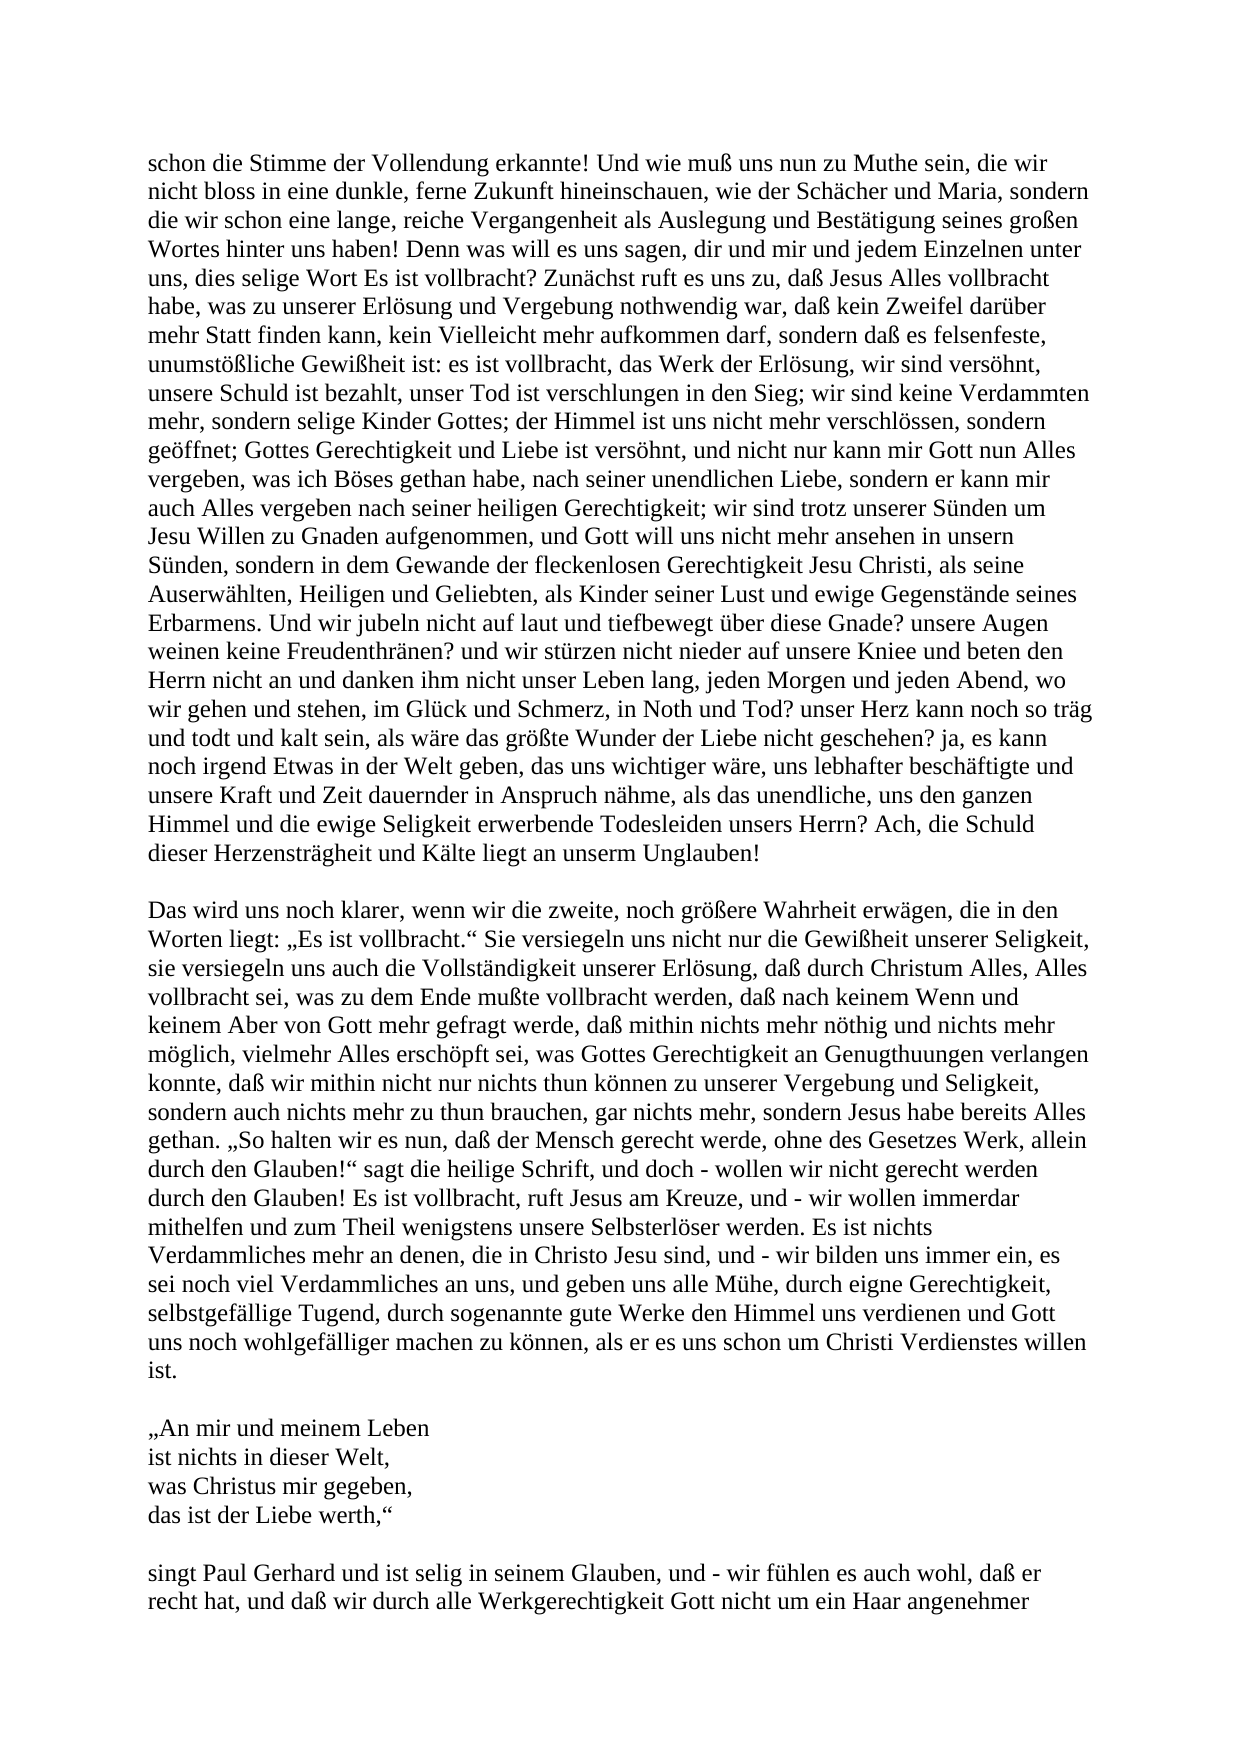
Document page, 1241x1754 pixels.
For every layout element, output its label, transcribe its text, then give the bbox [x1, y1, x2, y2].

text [148, 148, 1093, 866]
text „An mir und meinem Leben ist nichts in dieser Welt, was Christus mir gegeben, das ist der Liebe werth,“ [148, 1413, 1093, 1528]
text Das wird uns noch klarer, wenn wir die zweite, noch größere Wahrheit erwägen, die in den Worten liegt: „Es ist vollbracht.“ Sie versiegeln uns nicht nur die Gewißheit unserer Seligkeit, sie versiegeln uns auch die Vollständigkeit unserer Erlösung, daß durch Christum Alles, Alles vollbracht sei, was zu dem Ende mußte vollbracht werden, daß nach keinem Wenn und keinem Aber von Gott mehr gefragt werde, daß mithin nichts mehr nöthig und nichts mehr möglich, vielmehr Alles erschöpft sei, was Gottes Gerechtigkeit an Genugthuungen verlangen konnte, daß wir mithin nicht nur nichts thun können zu unserer Vergebung und Seligkeit, sondern auch nichts mehr zu thun brauchen, gar nichts mehr, sondern Jesus habe bereits Alles gethan. „So halten wir es nun, daß der Mensch gerecht werde, ohne des Gesetzes Werk, allein durch den Glauben!“ sagt die heilige Schrift, und doch - wollen wir nicht gerecht werden durch den Glauben! Es ist vollbracht, ruft Jesus am Kreuze, und - wir wollen immerdar mithelfen und zum Theil wenigstens unsere Selbsterlöser werden. Es ist nichts Verdammliches mehr an denen, die in Christo Jesu sind, und - wir bilden uns immer ein, es sei noch viel Verdammliches an uns, und geben uns alle Mühe, durch eigne Gerechtigkeit, selbstgefällige Tugend, durch sogenannte gute Werke den Himmel uns verdienen und Gott uns noch wohlgefälliger machen zu können, als er es uns schon um Christi Verdienstes willen ist. [148, 896, 1093, 1384]
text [148, 1558, 1093, 1615]
